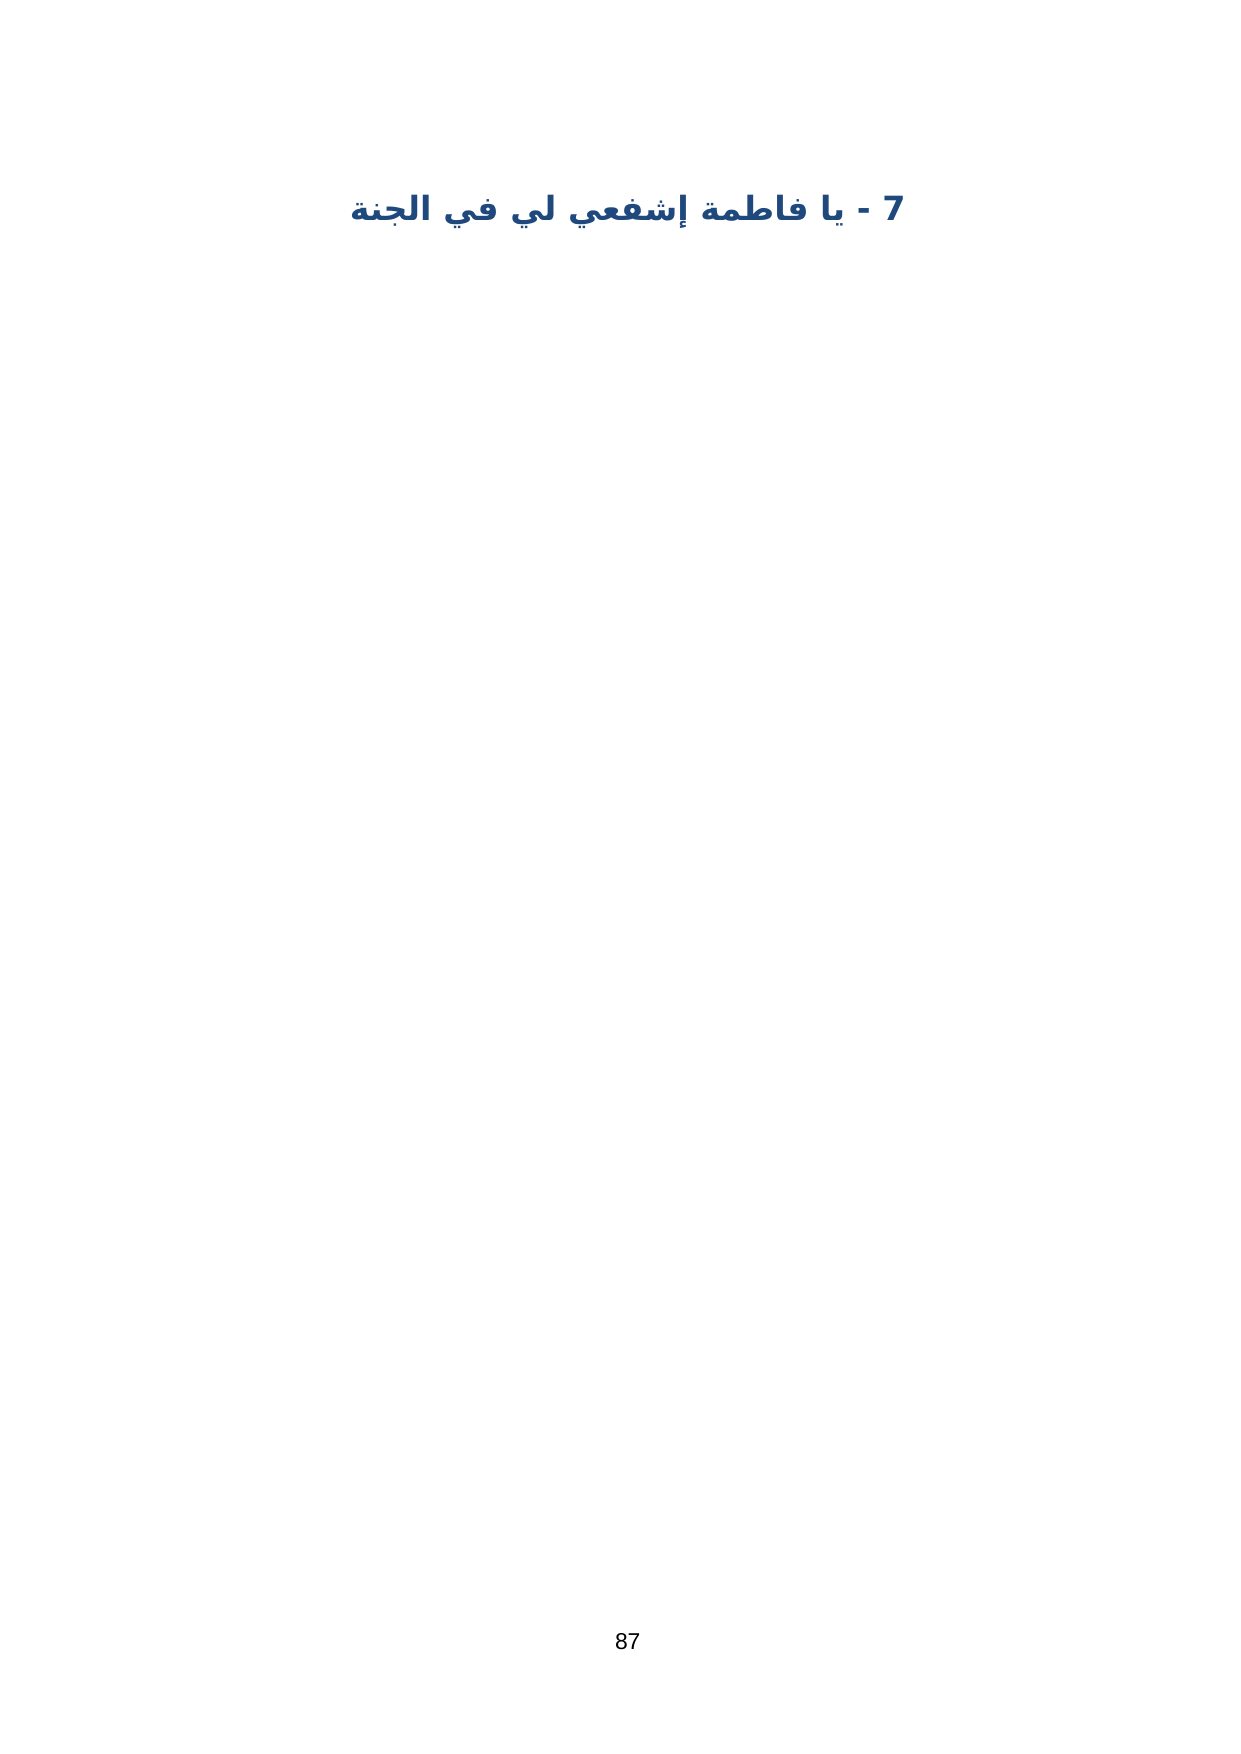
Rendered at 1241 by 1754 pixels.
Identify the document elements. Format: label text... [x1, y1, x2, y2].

subtitle 7 - يا فاطمة إشفعي لي في الجنة [222, 190, 1033, 228]
